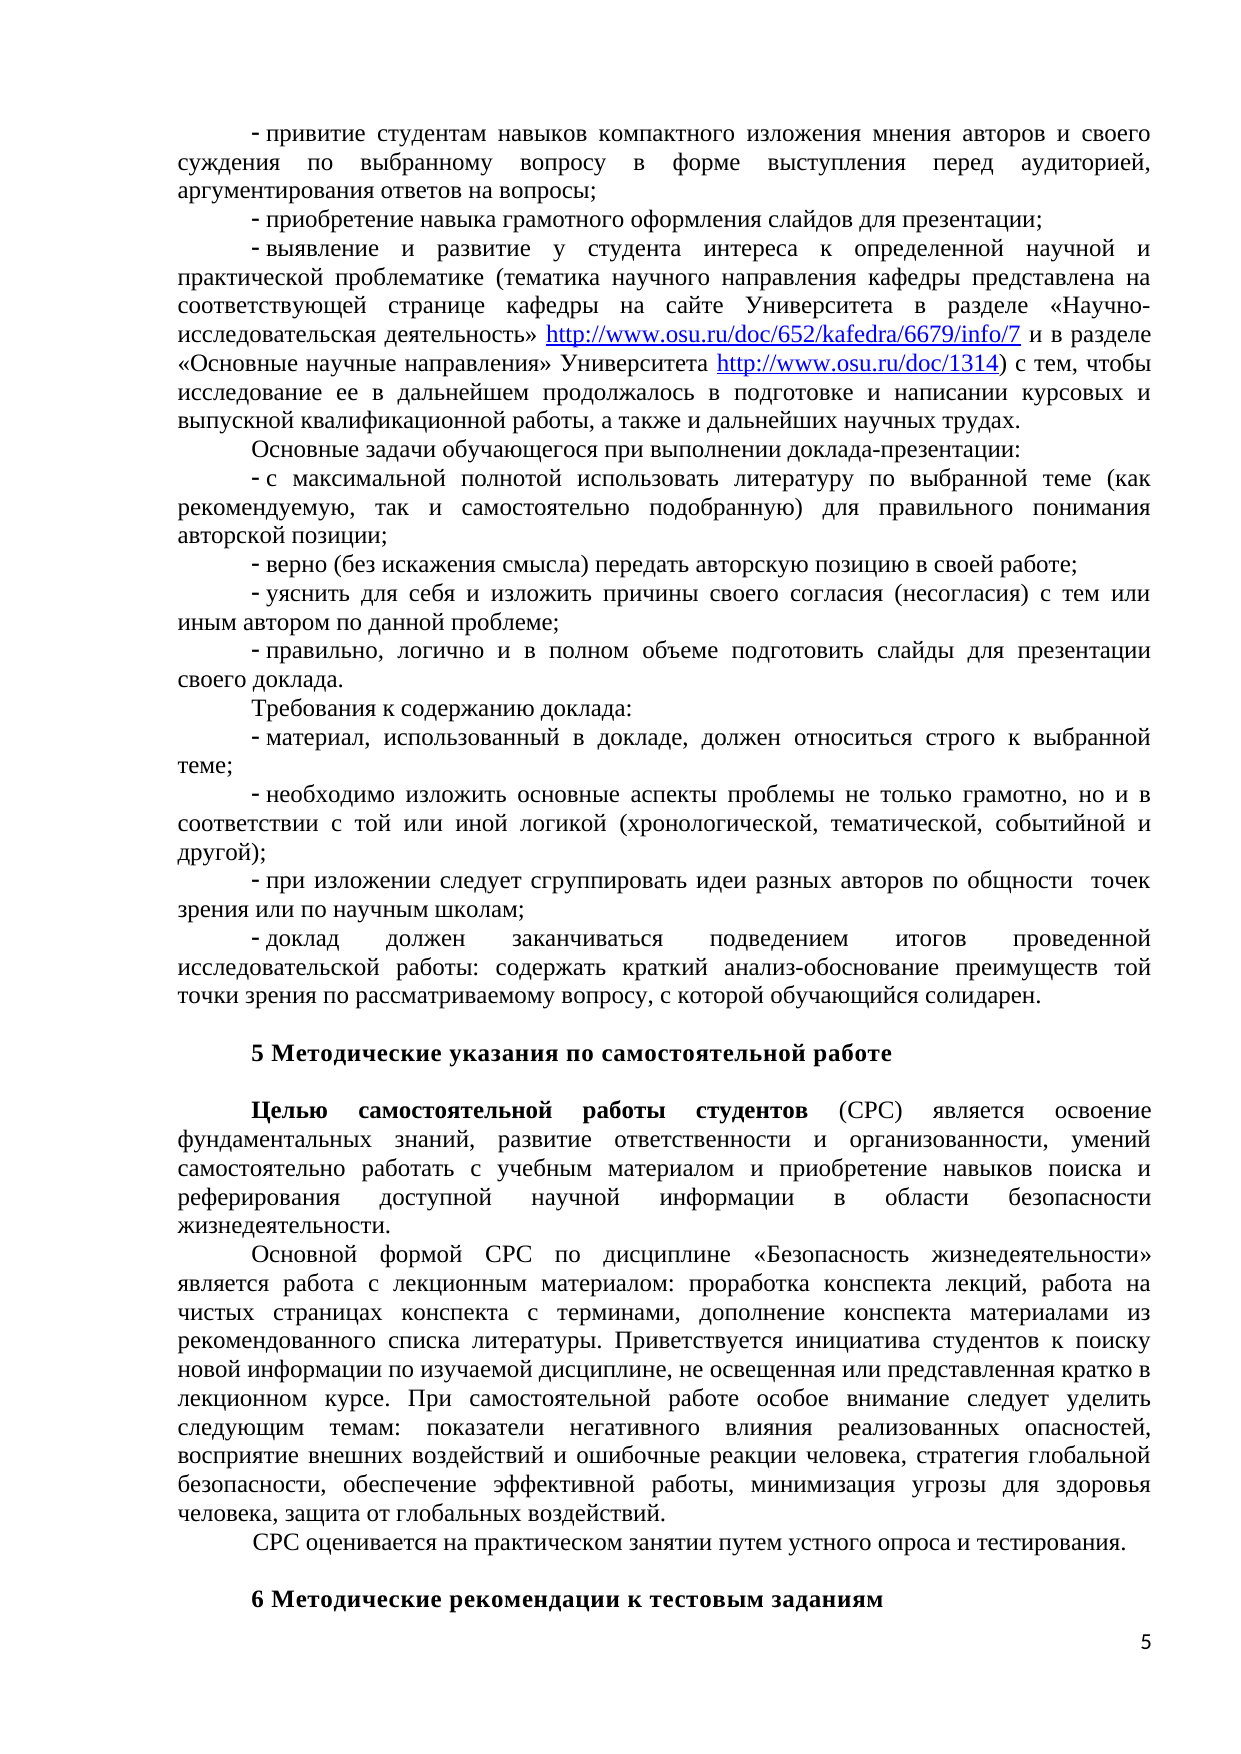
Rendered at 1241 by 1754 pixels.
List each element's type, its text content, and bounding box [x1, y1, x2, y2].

list необходимо изложить основные аспекты проблемы не только грамотно, но и в соответствии с той или иной логикой (хронологической, тематической, событийной и другой); [177, 779, 1152, 866]
list привитие студентам навыков компактного изложения мнения авторов и своего суждения по выбранному вопросу в форме выступления перед аудиторией, аргументирования ответов на вопросы; [177, 118, 1152, 204]
list верно (без искажения смысла) передать авторскую позицию в своей работе; [177, 549, 1152, 578]
list приобретение навыка грамотного оформления слайдов для презентации; [177, 204, 1152, 233]
text Целью самостоятельной работы студентов (СРС) является освоение фундаментальных знаний, развитие ответственности и организованности, умений самостоятельно работать с учебным материалом и приобретение навыков поиска и реферирования доступной научной информации в области безопасности жизнедеятельности. [177, 1096, 1152, 1239]
list правильно, логично и в полном объеме подготовить слайды для презентации своего доклада. [177, 636, 1152, 693]
text 6 Методические рекомендации к тестовым заданиям [177, 1584, 1152, 1613]
list уяснить для себя и изложить причины своего согласия (несогласия) с тем или иным автором по данной проблеме; [177, 578, 1152, 636]
list доклад должен заканчиваться подведением итогов проведенной исследовательской работы: содержать краткий анализ-обоснование преимуществ той точки зрения по рассматриваемому вопросу, с которой обучающийся солидарен. [177, 923, 1152, 1009]
list материал, использованный в докладе, должен относиться строго к выбранной теме; [177, 722, 1152, 779]
list с максимальной полнотой использовать литературу по выбранной теме (как рекомендуемую, так и самостоятельно подобранную) для правильного понимания авторской позиции; [177, 463, 1152, 549]
text Требования к содержанию доклада: [177, 693, 1152, 722]
text Основные задачи обучающегося при выполнении доклада-презентации: [177, 434, 1152, 463]
text 5 Методические указания по самостоятельной работе [177, 1038, 1152, 1067]
text СРС оценивается на практическом занятии путем устного опроса и тестирования. [177, 1527, 1152, 1556]
list выявление и развитие у студента интереса к определенной научной и практической проблематике (тематика научного направления кафедры представлена на соответствующей странице кафедры на сайте Университета в разделе «Научно-исследовательская деятельность» http://www.osu.ru/doc/652/kafedra/6679/info/7 и в разделе «Основные научные направления» Университета http://www.osu.ru/doc/1314) с тем, чтобы исследование ее в дальнейшем продолжалось в подготовке и написании курсовых и выпускной квалификационной работы, а также и дальнейших научных трудах. [177, 233, 1152, 434]
text Основной формой СРС по дисциплине «Безопасность жизнедеятельности» является работа с лекционным материалом: проработка конспекта лекций, работа на чистых страницах конспекта с терминами, дополнение конспекта материалами из рекомендованного списка литературы. Приветствуется инициатива студентов к поиску новой информации по изучаемой дисциплине, не освещенная или представленная кратко в лекционном курсе. При самостоятельной работе особое внимание следует уделить следующим темам: показатели негативного влияния реализованных опасностей, восприятие внешних воздействий и ошибочные реакции человека, стратегия глобальной безопасности, обеспечение эффективной работы, минимизация угрозы для здоровья человека, защита от глобальных воздействий. [177, 1239, 1152, 1527]
list при изложении следует сгруппировать идеи разных авторов по общности точек зрения или по научным школам; [177, 866, 1152, 923]
